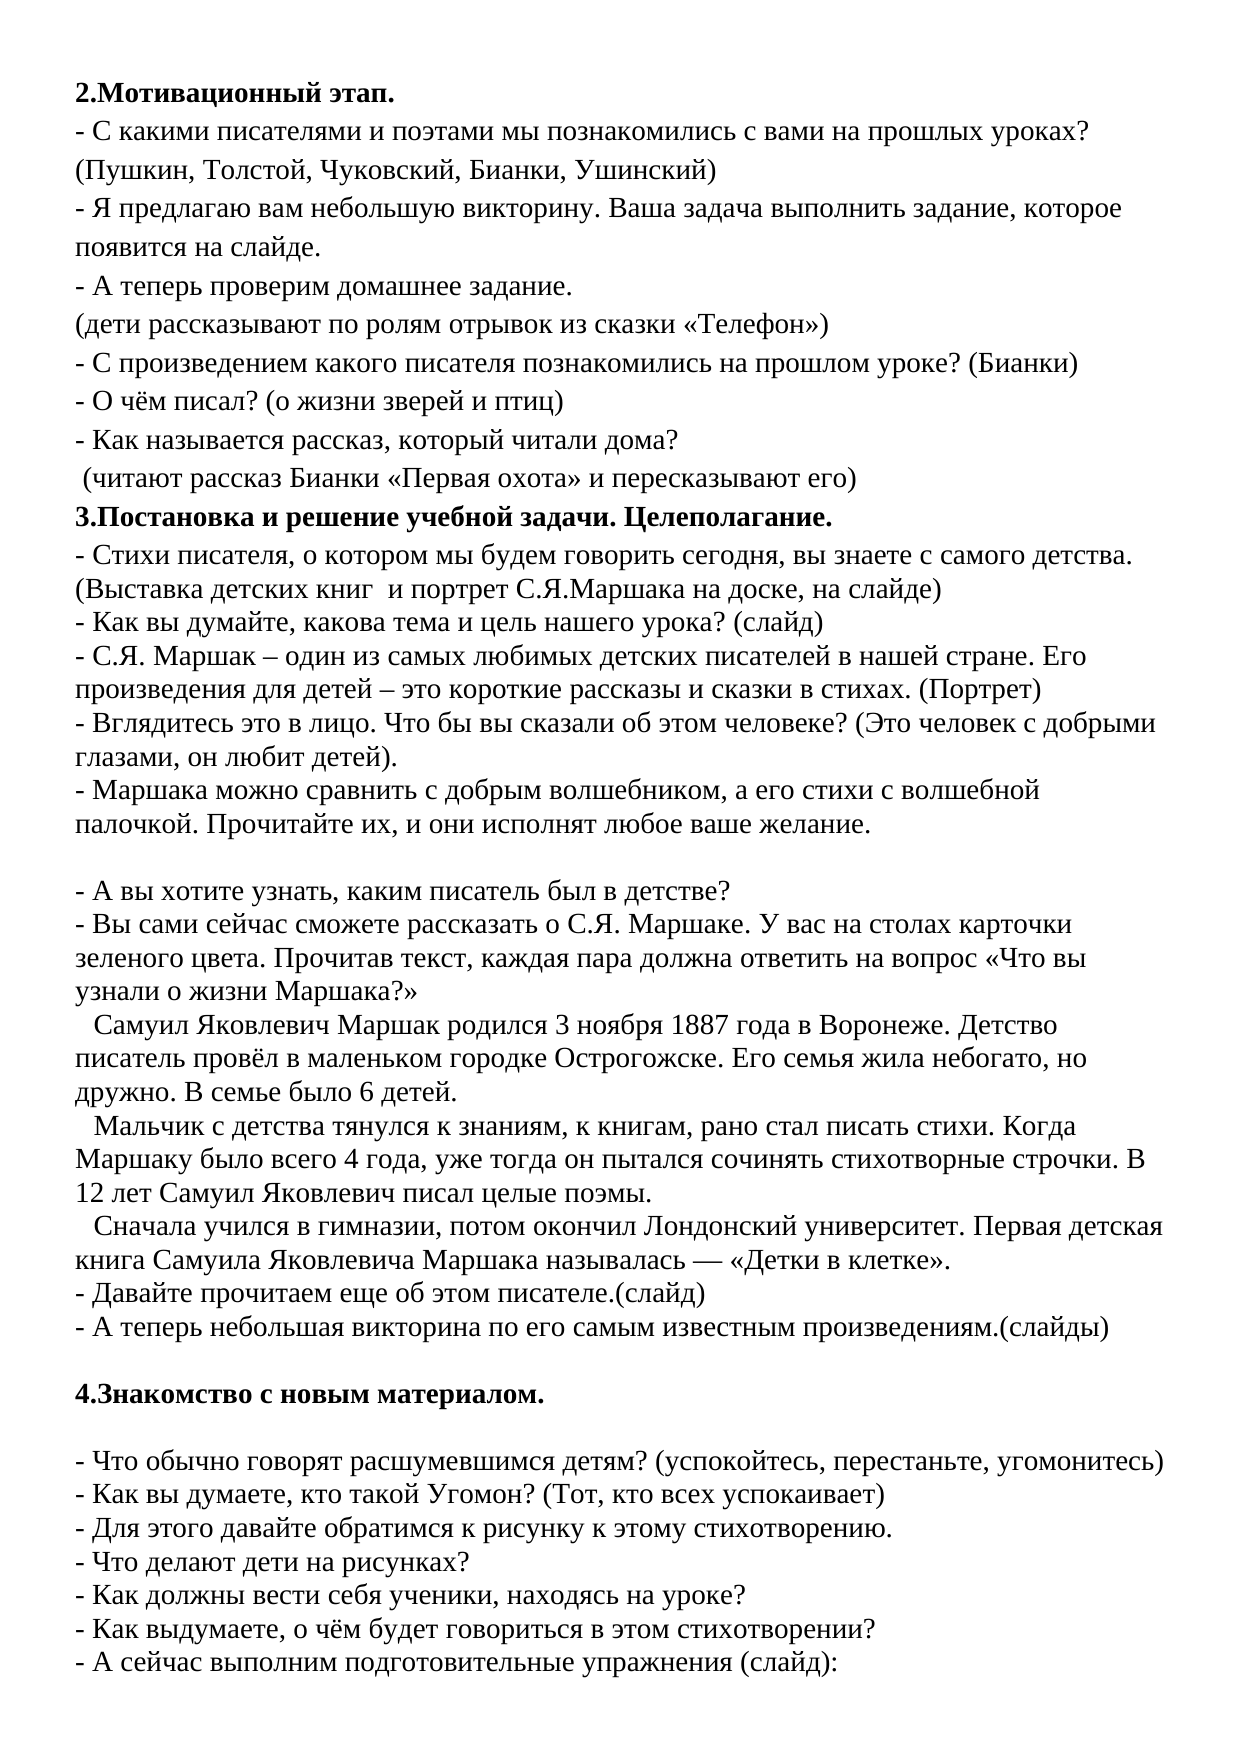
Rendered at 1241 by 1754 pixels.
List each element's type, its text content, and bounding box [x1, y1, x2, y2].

text 4.Знакомство с новым материалом. [75, 1376, 1165, 1409]
text - А сейчас выполним подготовительные упражнения (слайд): [75, 1644, 1165, 1678]
text - С какими писателями и поэтами мы познакомились с вами на прошлых уроках? (Пушкин, Толстой, Чуковский, Бианки, Ушинский) [75, 113, 1165, 186]
text - Как вы думайте, какова тема и цель нашего урока? (слайд) [75, 604, 1165, 638]
text - Давайте прочитаем еще об этом писателе.(слайд) [75, 1275, 1165, 1309]
text Самуил Яковлевич Маршак родился 3 ноября 1887 года в Воронеже. Детство писатель провёл в маленьком городке Острогожске. Его семья жила небогато, но дружно. В семье было 6 детей. [75, 1007, 1165, 1108]
text - Как вы думаете, кто такой Угомон? (Тот, кто всех успокаивает) [75, 1477, 1165, 1510]
text - С произведением какого писателя познакомились на прошлом уроке? (Бианки) [75, 345, 1165, 378]
text - А теперь проверим домашнее задание. [75, 268, 1165, 301]
text - А вы хотите узнать, каким писатель был в детстве? [75, 873, 1165, 906]
text - Что делают дети на рисунках? [75, 1544, 1165, 1577]
text (Выставка детских книг и портрет С.Я.Маршака на доске, на слайде) [75, 571, 1165, 604]
text - Как выдумаете, о чём будет говориться в этом стихотворении? [75, 1611, 1165, 1644]
text - Стихи писателя, о котором мы будем говорить сегодня, вы знаете с самого детства. [75, 537, 1165, 571]
text - Для этого давайте обратимся к рисунку к этому стихотворению. [75, 1510, 1165, 1544]
text - С.Я. Маршак – один из самых любимых детских писателей в нашей стране. Его произведения для детей – это короткие рассказы и сказки в стихах. (Портрет) [75, 638, 1165, 705]
text - Вы сами сейчас сможете рассказать о С.Я. Маршаке. У вас на столах карточки зеленого цвета. Прочитав текст, каждая пара должна ответить на вопрос «Что вы узнали о жизни Маршака?» [75, 906, 1165, 1007]
text - Вглядитесь это в лицо. Что бы вы сказали об этом человеке? (Это человек с добрыми глазами, он любит детей). [75, 705, 1165, 772]
text - Я предлагаю вам небольшую викторину. Ваша задача выполнить задание, которое появится на слайде. [75, 191, 1165, 263]
text 3.Постановка и решение учебной задачи. Целеполагание. [75, 499, 1165, 532]
text - Как называется рассказ, который читали дома? [75, 422, 1165, 455]
text - О чём писал? (о жизни зверей и птиц) [75, 383, 1165, 417]
text - А теперь небольшая викторина по его самым известным произведениям.(слайды) [75, 1309, 1165, 1342]
text 2.Мотивационный этап. [75, 75, 1165, 108]
text - Маршака можно сравнить с добрым волшебником, а его стихи с волшебной палочкой. Прочитайте их, и они исполнят любое ваше желание. [75, 772, 1165, 839]
text (дети рассказывают по ролям отрывок из сказки «Телефон») [75, 306, 1165, 340]
text Мальчик с детства тянулся к знаниям, к книгам, рано стал писать стихи. Когда Маршаку было всего 4 года, уже тогда он пытался сочинять стихотворные строчки. В 12 лет Самуил Яковлевич писал целые поэмы. [75, 1108, 1165, 1208]
text (читают рассказ Бианки «Первая охота» и пересказывают его) [75, 460, 1165, 494]
text Сначала учился в гимназии, потом окончил Лондонский университет. Первая детская книга Самуила Яковлевича Маршака называлась — «Детки в клетке». [75, 1208, 1165, 1275]
text - Как должны вести себя ученики, находясь на уроке? [75, 1577, 1165, 1611]
text - Что обычно говорят расшумевшимся детям? (успокойтесь, перестаньте, угомонитесь) [75, 1443, 1165, 1477]
